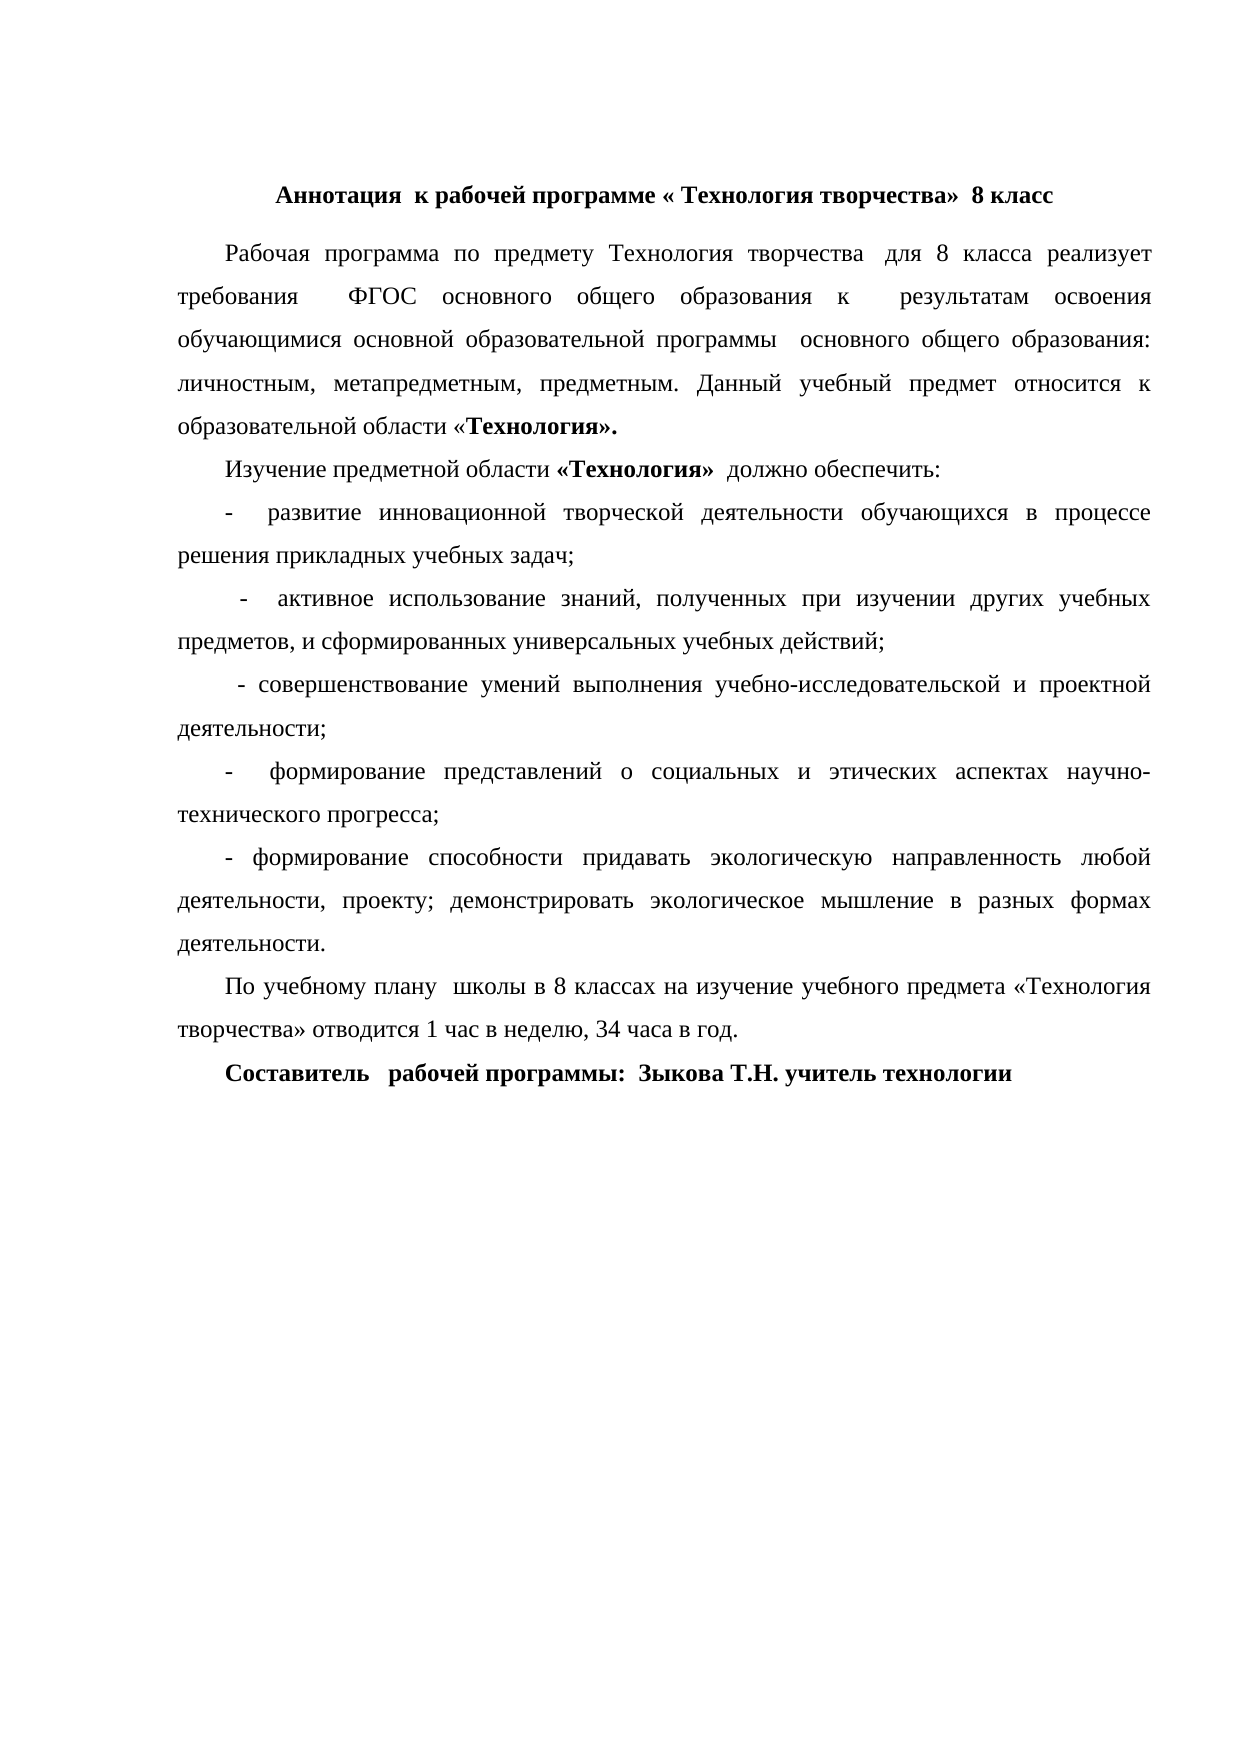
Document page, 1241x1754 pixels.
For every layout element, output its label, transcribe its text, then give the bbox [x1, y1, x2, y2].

text - развитие инновационной творческой деятельности обучающихся в процессе решения прикладных учебных задач; [177, 497, 1152, 569]
text - формирование представлений о социальных и этических аспектах научно-технического прогресса; [177, 756, 1152, 828]
text По учебному плану школы в 8 классах на изучение учебного предмета «Технология творчества» отводится 1 час в неделю, 34 часа в год. [177, 971, 1152, 1043]
text - формирование способности придавать экологическую направленность любой деятельности, проекту; демонстрировать экологическое мышление в разных формах деятельности. [177, 842, 1152, 957]
text - активное использование знаний, полученных при изучении других учебных предметов, и сформированных универсальных учебных действий; [177, 583, 1152, 655]
text Рабочая программа по предмету Технология творчества для 8 класса реализует требования ФГОС основного общего образования к результатам освоения обучающимися основной образовательной программы основного общего образования: личностным, метапредметным, предметным. Данный учебный предмет относится к образовательной области «Технология». [177, 238, 1152, 439]
text Изучение предметной области «Технология» должно обеспечить: [177, 454, 1152, 483]
text - совершенствование умений выполнения учебно-исследовательской и проектной деятельности; [177, 669, 1152, 741]
text Составитель рабочей программы: Зыкова Т.Н. учитель технологии [177, 1058, 1152, 1086]
text Аннотация к рабочей программе « Технология творчества» 8 класс [177, 180, 1152, 209]
